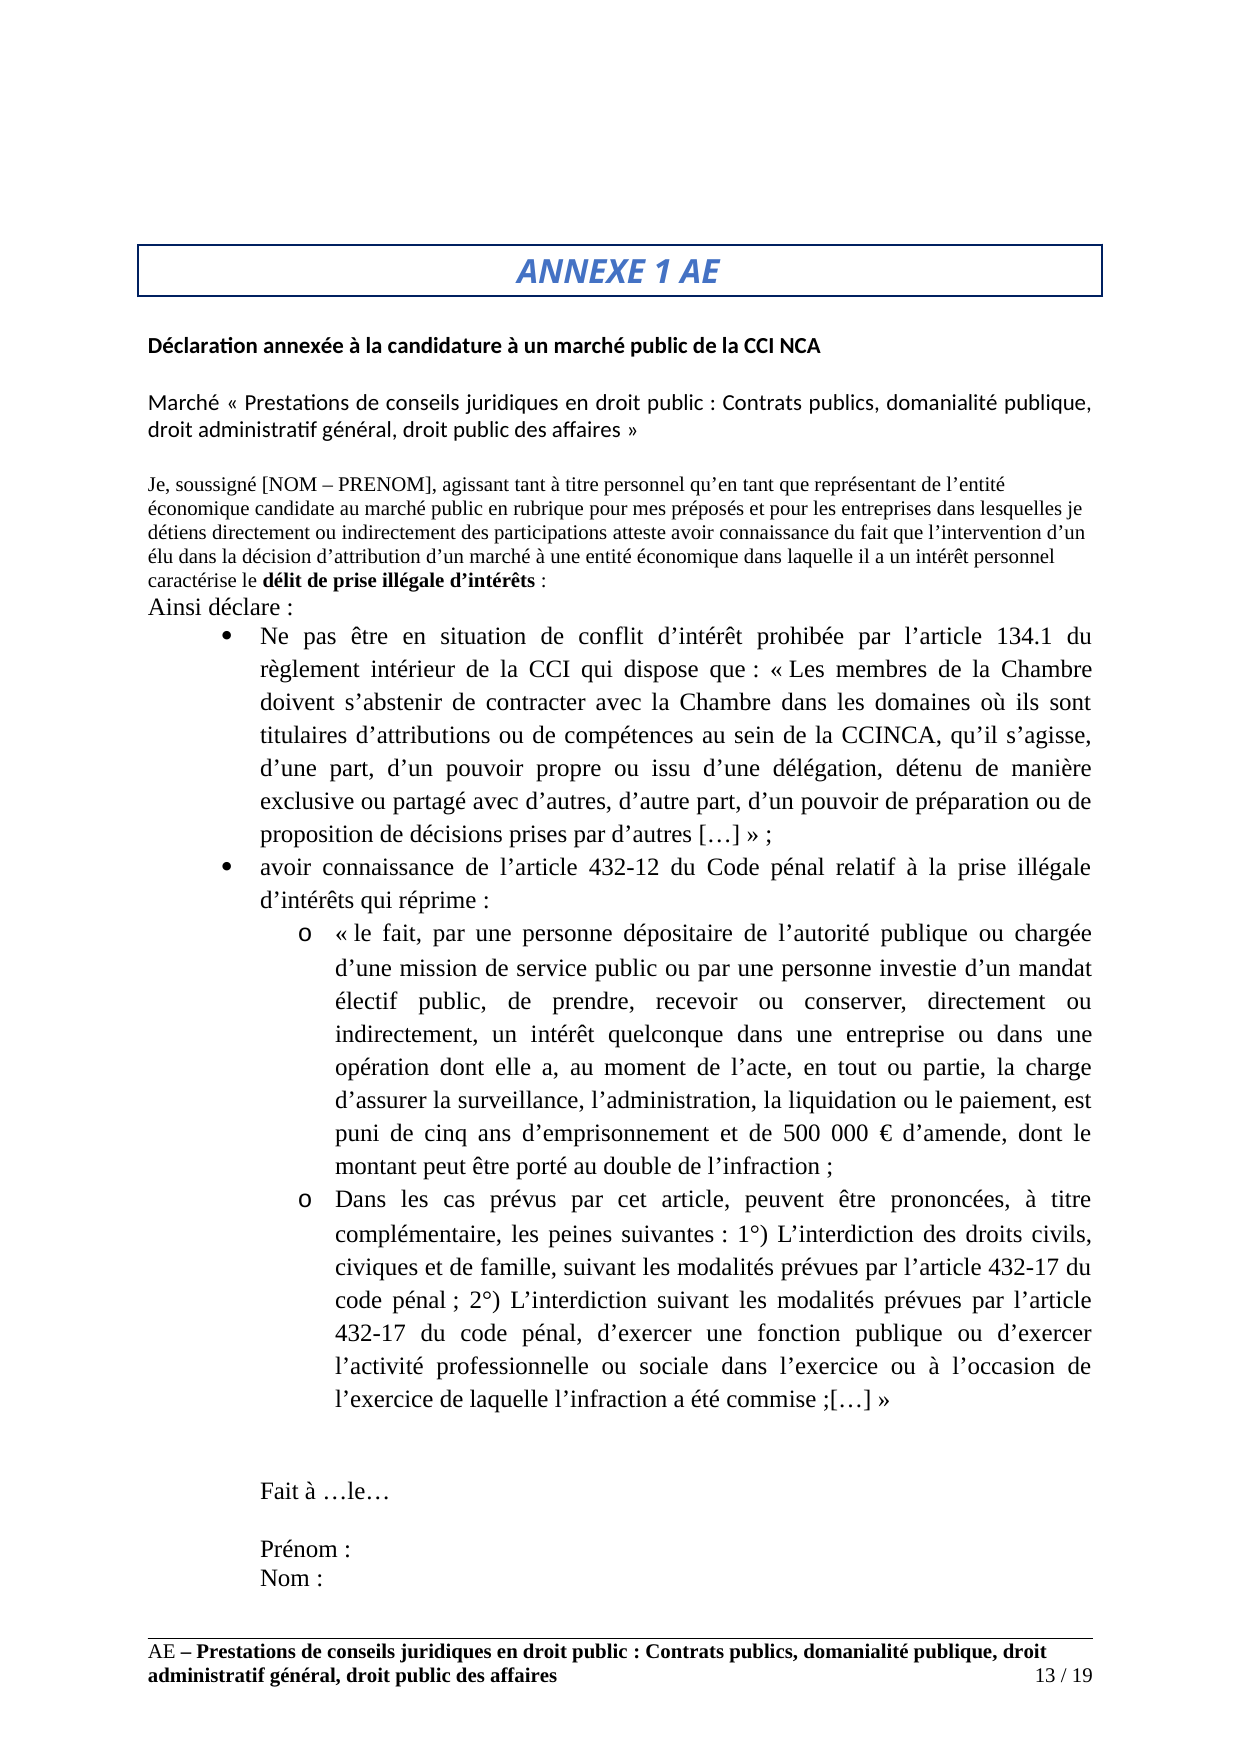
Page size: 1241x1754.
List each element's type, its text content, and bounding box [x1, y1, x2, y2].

list Dans les cas prévus par cet article, peuvent être prononcées, à titre complémentaire, les peines suivantes : 1°) L’interdiction des droits civils, civiques et de famille, suivant les modalités prévues par l’article 432-17 du code pénal ; 2°) L’interdiction suivant les modalités prévues par l’article 432-17 du code pénal, d’exercer une fonction publique ou d’exercer l’activité professionnelle ou sociale dans l’exercice ou à l’occasion de l’exercice de laquelle l’infraction a été commise ;[…] » [297, 1184, 1093, 1413]
text Fait à …le… [260, 1476, 1093, 1505]
list Ne pas être en situation de conflit d’intérêt prohibée par l’article 134.1 du règlement intérieur de la CCI qui dispose que : « Les membres de la Chambre doivent s’abstenir de contracter avec la Chambre dans les domaines où ils sont titulaires d’attributions ou de compétences au sein de la CCINCA, qu’il s’agisse, d’une part, d’un pouvoir propre ou issu d’une délégation, détenu de manière exclusive ou partagé avec d’autres, d’autre part, d’un pouvoir de préparation ou de proposition de décisions prises par d’autres […] » ; [222, 621, 1093, 848]
text Déclaration annexée à la candidature à un marché public de la CCI NCA [148, 332, 1093, 359]
list avoir connaissance de l’article 432-12 du Code pénal relatif à la prise illégale d’intérêts qui réprime : [222, 852, 1093, 914]
text Ainsi déclare : [148, 592, 1093, 621]
list « le fait, par une personne dépositaire de l’autorité publique ou chargée d’une mission de service public ou par une personne investie d’un mandat électif public, de prendre, recevoir ou conserver, directement ou indirectement, un intérêt quelconque dans une entreprise ou dans une opération dont elle a, au moment de l’acte, en tout ou partie, la charge d’assurer la surveillance, l’administration, la liquidation ou le paiement, est puni de cinq ans d’emprisonnement et de 500 000 € d’amende, dont le montant peut être porté au double de l’infraction ; [297, 918, 1093, 1180]
text Marché « Prestations de conseils juridiques en droit public : Contrats publics, domanialité publique, droit administratif général, droit public des affaires » [148, 388, 1093, 444]
title ANNEXE 1 AE [139, 246, 1101, 295]
text Je, soussigné [NOM – PRENOM], agissant tant à titre personnel qu’en tant que représentant de l’entité économique candidate au marché public en rubrique pour mes préposés et pour les entreprises dans lesquelles je détiens directement ou indirectement des participations atteste avoir connaissance du fait que l’intervention d’un élu dans la décision d’attribution d’un marché à une entité économique dans laquelle il a un intérêt personnel caractérise le délit de prise illégale d’intérêts : [148, 472, 1093, 592]
text Nom : [260, 1563, 1093, 1591]
text Prénom : [260, 1534, 1093, 1563]
